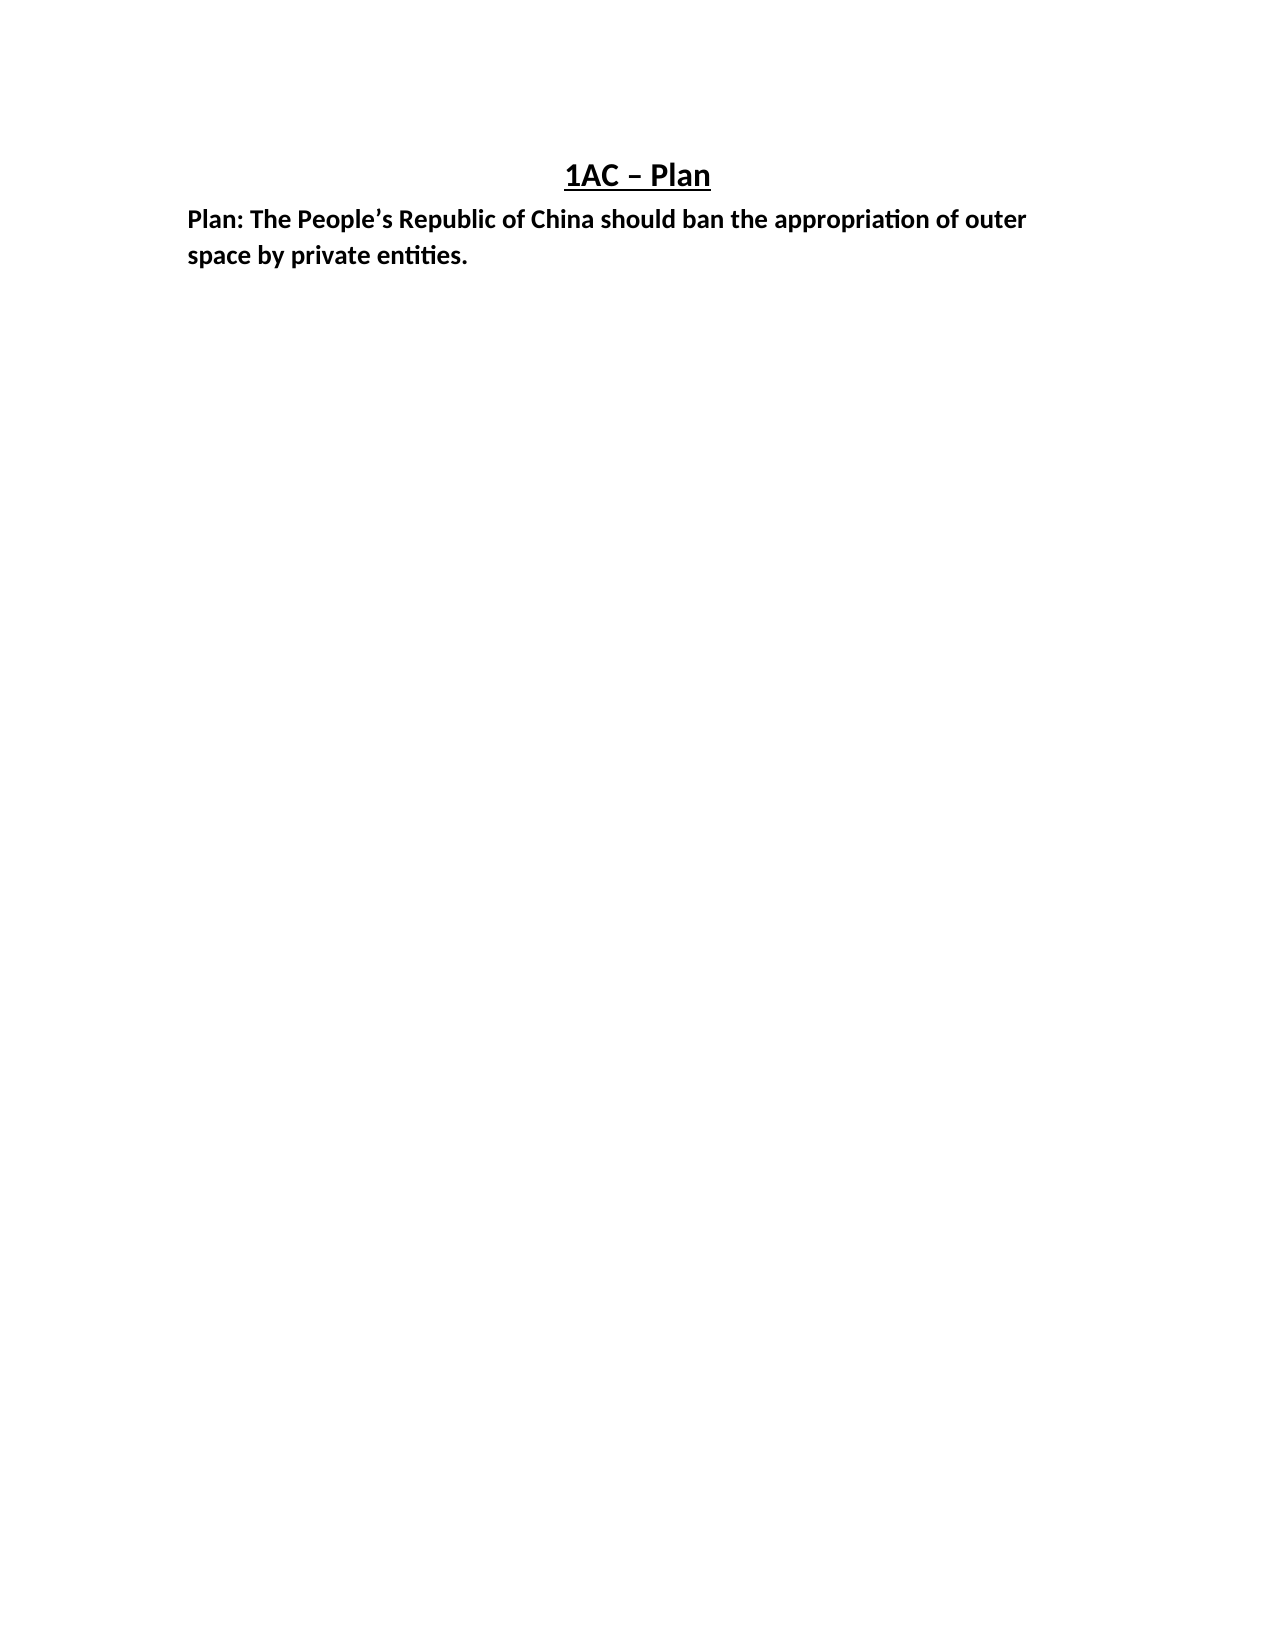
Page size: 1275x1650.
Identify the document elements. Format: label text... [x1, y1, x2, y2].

subtitle Plan: The People’s Republic of China should ban the appropriation of outer space by private entities. [187, 202, 1087, 271]
subtitle 1AC – Plan [187, 154, 1087, 195]
